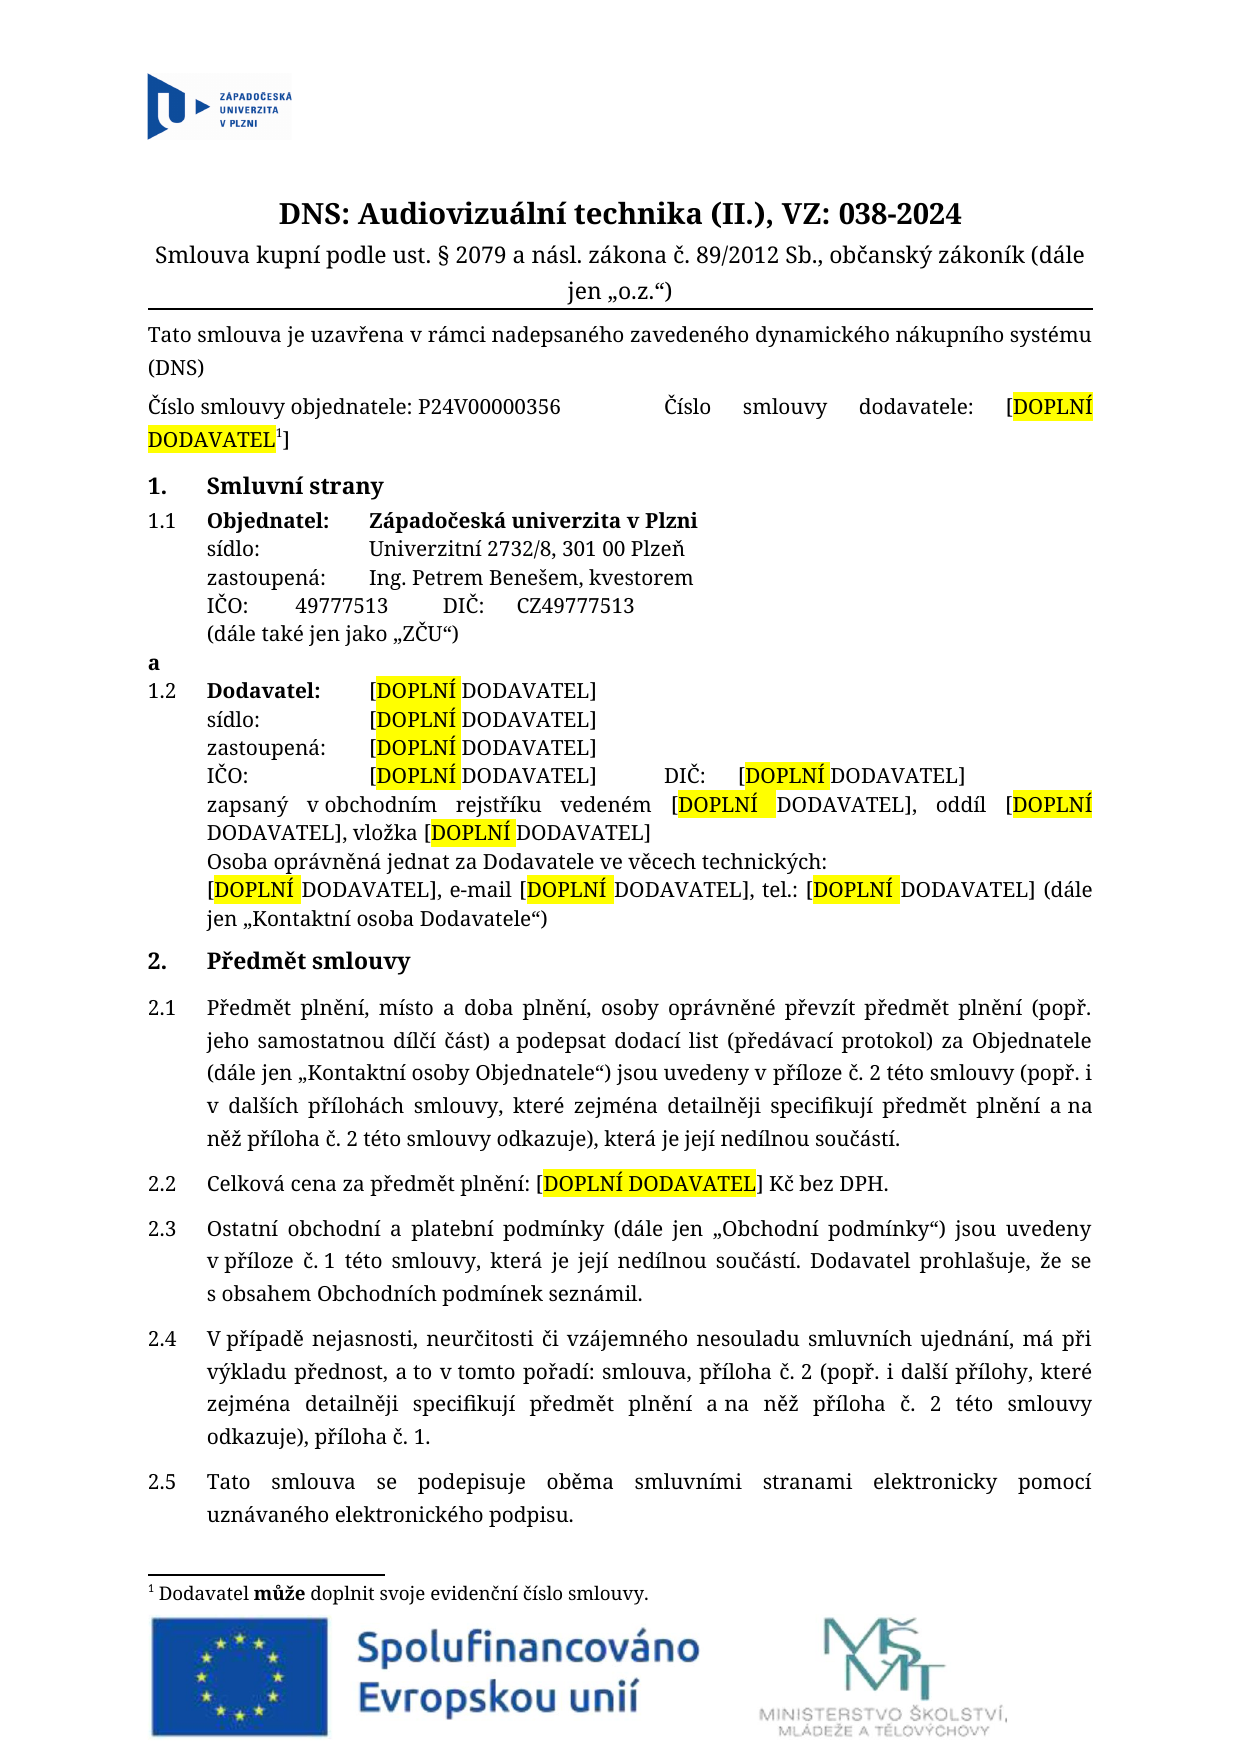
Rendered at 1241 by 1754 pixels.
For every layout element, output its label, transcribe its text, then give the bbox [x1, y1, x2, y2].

text DNS: Audiovizuální technika (II.), VZ: 038-2024 [148, 193, 1093, 233]
text sídlo: [DOPLNÍ DODAVATEL] [207, 705, 376, 733]
list Předmět smlouvy [148, 945, 1093, 976]
list Smluvní strany [148, 470, 1093, 501]
text Osoba oprávněná jednat za Dodavatele ve věcech technických: [207, 847, 1093, 875]
list Předmět plnění, místo a doba plnění, osoby oprávněné převzít předmět plnění (popř. jeho samostatnou dílčí část) a podepsat dodací list (předávací protokol) za Objednatele (dále jen „Kontaktní osoby Objednatele“) jsou uvedeny v příloze č. 2 této smlouvy (popř. i v dalších přílohách smlouvy, které zejména detailněji specifikují předmět plnění a na něž příloha č. 2 této smlouvy odkazuje), která je její nedílnou součástí. [148, 993, 1093, 1152]
list V případě nejasnosti, neurčitosti či vzájemného nesouladu smluvních ujednání, má při výkladu přednost, a to v tomto pořadí: smlouva, příloha č. 2 (popř. i další přílohy, které zejména detailněji specifikují předmět plnění a na něž příloha č. 2 této smlouvy odkazuje), příloha č. 1. [148, 1324, 1093, 1450]
text sídlo: [DOPLNÍ DODAVATEL] [461, 705, 1093, 733]
text IČO: [DOPLNÍ DODAVATEL] DIČ: [DOPLNÍ DODAVATEL] [461, 762, 745, 790]
list Tato smlouva se podepisuje oběma smluvními stranami elektronicky pomocí uznávaného elektronického podpisu. [148, 1467, 1093, 1528]
list Dodavatel: [DOPLNÍ DODAVATEL] [461, 676, 1093, 705]
text [DOPLNÍ DODAVATEL], e-mail [DOPLNÍ DODAVATEL], tel.: [DOPLNÍ DODAVATEL] (dále jen „Kontaktní osoba Dodavatele“) [207, 875, 1093, 932]
text sídlo: Univerzitní 2732/8, 301 00 Plzeň [207, 534, 1093, 563]
list Celková cena za předmět plnění: [DOPLNÍ DODAVATEL] Kč bez DPH. [756, 1169, 1093, 1197]
text IČO: [DOPLNÍ DODAVATEL] DIČ: [DOPLNÍ DODAVATEL] [830, 762, 1093, 790]
list Objednatel: Západočeská univerzita v Plzni [148, 506, 1093, 534]
text zastoupená: [DOPLNÍ DODAVATEL] [461, 733, 1093, 762]
text (dále také jen jako „ZČU“) [207, 619, 1093, 648]
text zastoupená: Ing. Petrem Benešem, kvestorem [207, 563, 1093, 591]
list Celková cena za předmět plnění: [DOPLNÍ DODAVATEL] Kč bez DPH. [148, 1169, 543, 1197]
text a [148, 648, 1093, 676]
text IČO: [DOPLNÍ DODAVATEL] DIČ: [DOPLNÍ DODAVATEL] [207, 762, 376, 790]
text Tato smlouva je uzavřena v rámci nadepsaného zavedeného dynamického nákupního systému (DNS) [148, 321, 1093, 382]
list Dodavatel: [DOPLNÍ DODAVATEL] [148, 676, 376, 705]
text zastoupená: [DOPLNÍ DODAVATEL] [207, 733, 376, 762]
list Ostatní obchodní a platební podmínky (dále jen „Obchodní podmínky“) jsou uvedeny v příloze č. 1 této smlouvy, která je její nedílnou součástí. Dodavatel prohlašuje, že se s obsahem Obchodních podmínek seznámil. [148, 1214, 1093, 1307]
text zapsaný v obchodním rejstříku vedeném [DOPLNÍ DODAVATEL], oddíl [DOPLNÍ DODAVATEL], vložka [DOPLNÍ DODAVATEL] [207, 790, 1093, 847]
text Smlouva kupní podle ust. § 2079 a násl. zákona č. 89/2012 Sb., občanský zákoník (dále jen „o.z.“) [148, 239, 1093, 308]
text IČO: 49777513 DIČ: CZ49777513 [207, 591, 1093, 619]
picture [147, 1614, 1009, 1742]
picture [147, 73, 292, 140]
text Číslo smlouvy objednatele: P24V00000356 Číslo smlouvy dodavatele: [DOPLNÍ DODAVATEL] [148, 392, 1093, 453]
